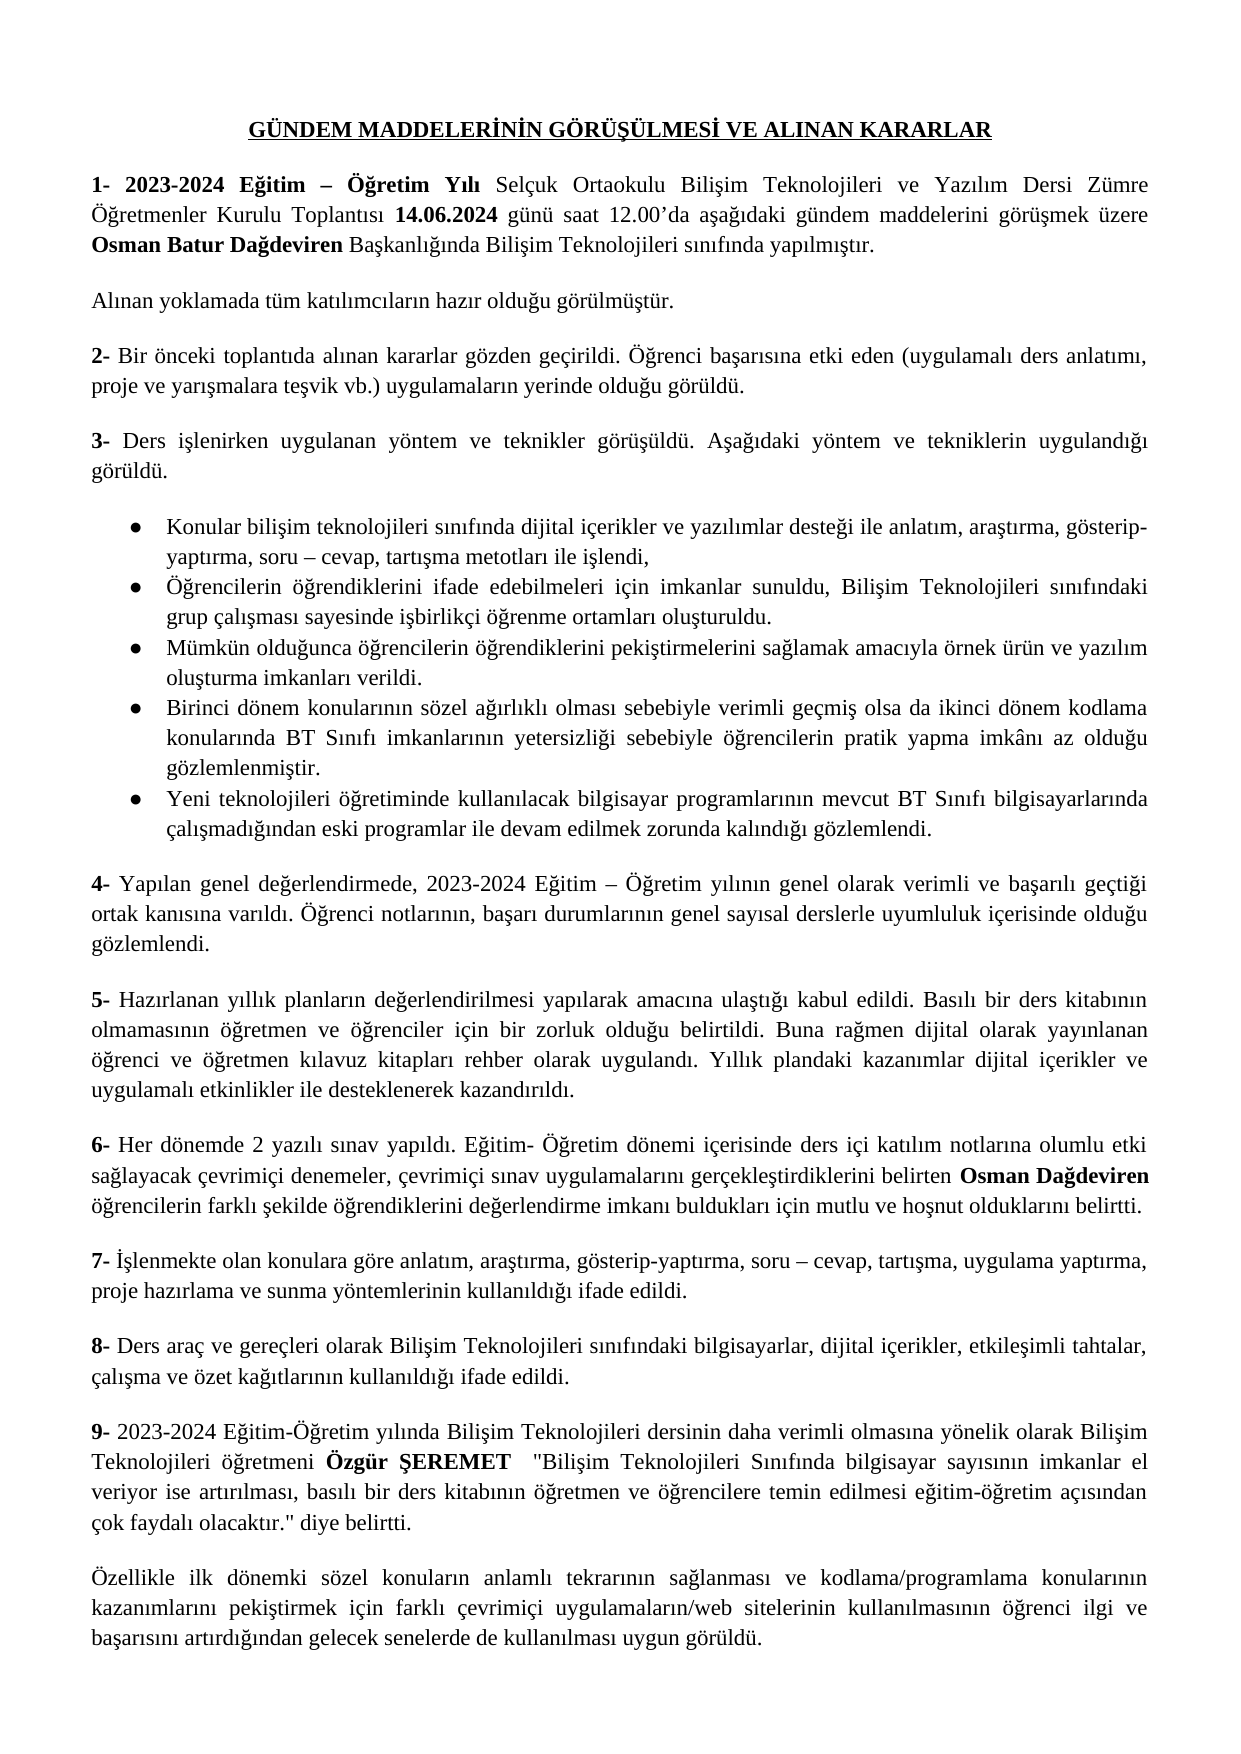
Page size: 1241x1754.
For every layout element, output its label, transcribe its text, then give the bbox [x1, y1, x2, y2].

text 6- Her dönemde 2 yazılı sınav yapıldı. Eğitim- Öğretim dönemi içerisinde ders içi katılım notlarına olumlu etki sağlayacak çevrimiçi denemeler, çevrimiçi sınav uygulamalarını gerçekleştirdiklerini belirten Osman Dağdeviren öğrencilerin farklı şekilde öğrendiklerini değerlendirme imkanı buldukları için mutlu ve hoşnut olduklarını belirtti. [91, 1132, 1149, 1218]
list Yeni teknolojileri öğretiminde kullanılacak bilgisayar programlarının mevcut BT Sınıfı bilgisayarlarında çalışmadığından eski programlar ile devam edilmek zorunda kalındığı gözlemlendi. [128, 785, 1149, 841]
list Konular bilişim teknolojileri sınıfında dijital içerikler ve yazılımlar desteği ile anlatım, araştırma, gösterip-yaptırma, soru – cevap, tartışma metotları ile işlendi, [128, 513, 1149, 569]
text 3- Ders işlenirken uygulanan yöntem ve teknikler görüşüldü. Aşağıdaki yöntem ve tekniklerin uygulandığı görüldü. [91, 427, 1149, 484]
list Öğrencilerin öğrendiklerini ifade edebilmeleri için imkanlar sunuldu, Bilişim Teknolojileri sınıfındaki grup çalışması sayesinde işbirlikçi öğrenme ortamları oluşturuldu. [128, 573, 1149, 630]
text 8- Ders araç ve gereçleri olarak Bilişim Teknolojileri sınıfındaki bilgisayarlar, dijital içerikler, etkileşimli tahtalar, çalışma ve özet kağıtlarının kullanıldığı ifade edildi. [91, 1333, 1149, 1389]
text 1- 2023-2024 Eğitim – Öğretim Yılı Selçuk Ortaokulu Bilişim Teknolojileri ve Yazılım Dersi Zümre Öğretmenler Kurulu Toplantısı 14.06.2024 günü saat 12.00’da aşağıdaki gündem maddelerini görüşmek üzere Osman Batur Dağdeviren Başkanlığında Bilişim Teknolojileri sınıfında yapılmıştır. [91, 171, 1149, 258]
text 5- Hazırlanan yıllık planların değerlendirilmesi yapılarak amacına ulaştığı kabul edildi. Basılı bir ders kitabının olmamasının öğretmen ve öğrenciler için bir zorluk olduğu belirtildi. Buna rağmen dijital olarak yayınlanan öğrenci ve öğretmen kılavuz kitapları rehber olarak uygulandı. Yıllık plandaki kazanımlar dijital içerikler ve uygulamalı etkinlikler ile desteklenerek kazandırıldı. [91, 986, 1149, 1103]
text 2- Bir önceki toplantıda alınan kararlar gözden geçirildi. Öğrenci başarısına etki eden (uygulamalı ders anlatımı, proje ve yarışmalara teşvik vb.) uygulamaların yerinde olduğu görüldü. [91, 342, 1149, 398]
text GÜNDEM MADDELERİNİN GÖRÜŞÜLMESİ VE ALINAN KARARLAR [91, 116, 1149, 142]
text 7- İşlenmekte olan konulara göre anlatım, araştırma, gösterip-yaptırma, soru – cevap, tartışma, uygulama yaptırma, proje hazırlama ve sunma yöntemlerinin kullanıldığı ifade edildi. [91, 1247, 1149, 1304]
text 4- Yapılan genel değerlendirmede, 2023-2024 Eğitim – Öğretim yılının genel olarak verimli ve başarılı geçtiği ortak kanısına varıldı. Öğrenci notlarının, başarı durumlarının genel sayısal derslerle uyumluluk içerisinde olduğu gözlemlendi. [91, 870, 1149, 957]
list Mümkün olduğunca öğrencilerin öğrendiklerini pekiştirmelerini sağlamak amacıyla örnek ürün ve yazılım oluşturma imkanları verildi. [128, 634, 1149, 690]
text Alınan yoklamada tüm katılımcıların hazır olduğu görülmüştür. [91, 287, 1149, 313]
text 9- 2023-2024 Eğitim-Öğretim yılında Bilişim Teknolojileri dersinin daha verimli olmasına yönelik olarak Bilişim Teknolojileri öğretmeni Özgür ŞEREMET "Bilişim Teknolojileri Sınıfında bilgisayar sayısının imkanlar el veriyor ise artırılması, basılı bir ders kitabının öğretmen ve öğrencilere temin edilmesi eğitim-öğretim açısından çok faydalı olacaktır." diye belirtti. [91, 1418, 1149, 1535]
text Özellikle ilk dönemki sözel konuların anlamlı tekrarının sağlanması ve kodlama/programlama konularının kazanımlarını pekiştirmek için farklı çevrimiçi uygulamaların/web sitelerinin kullanılmasının öğrenci ilgi ve başarısını artırdığından gelecek senelerde de kullanılması uygun görüldü. [91, 1564, 1149, 1651]
list Birinci dönem konularının sözel ağırlıklı olması sebebiyle verimli geçmiş olsa da ikinci dönem kodlama konularında BT Sınıfı imkanlarının yetersizliği sebebiyle öğrencilerin pratik yapma imkânı az olduğu gözlemlenmiştir. [128, 694, 1149, 781]
